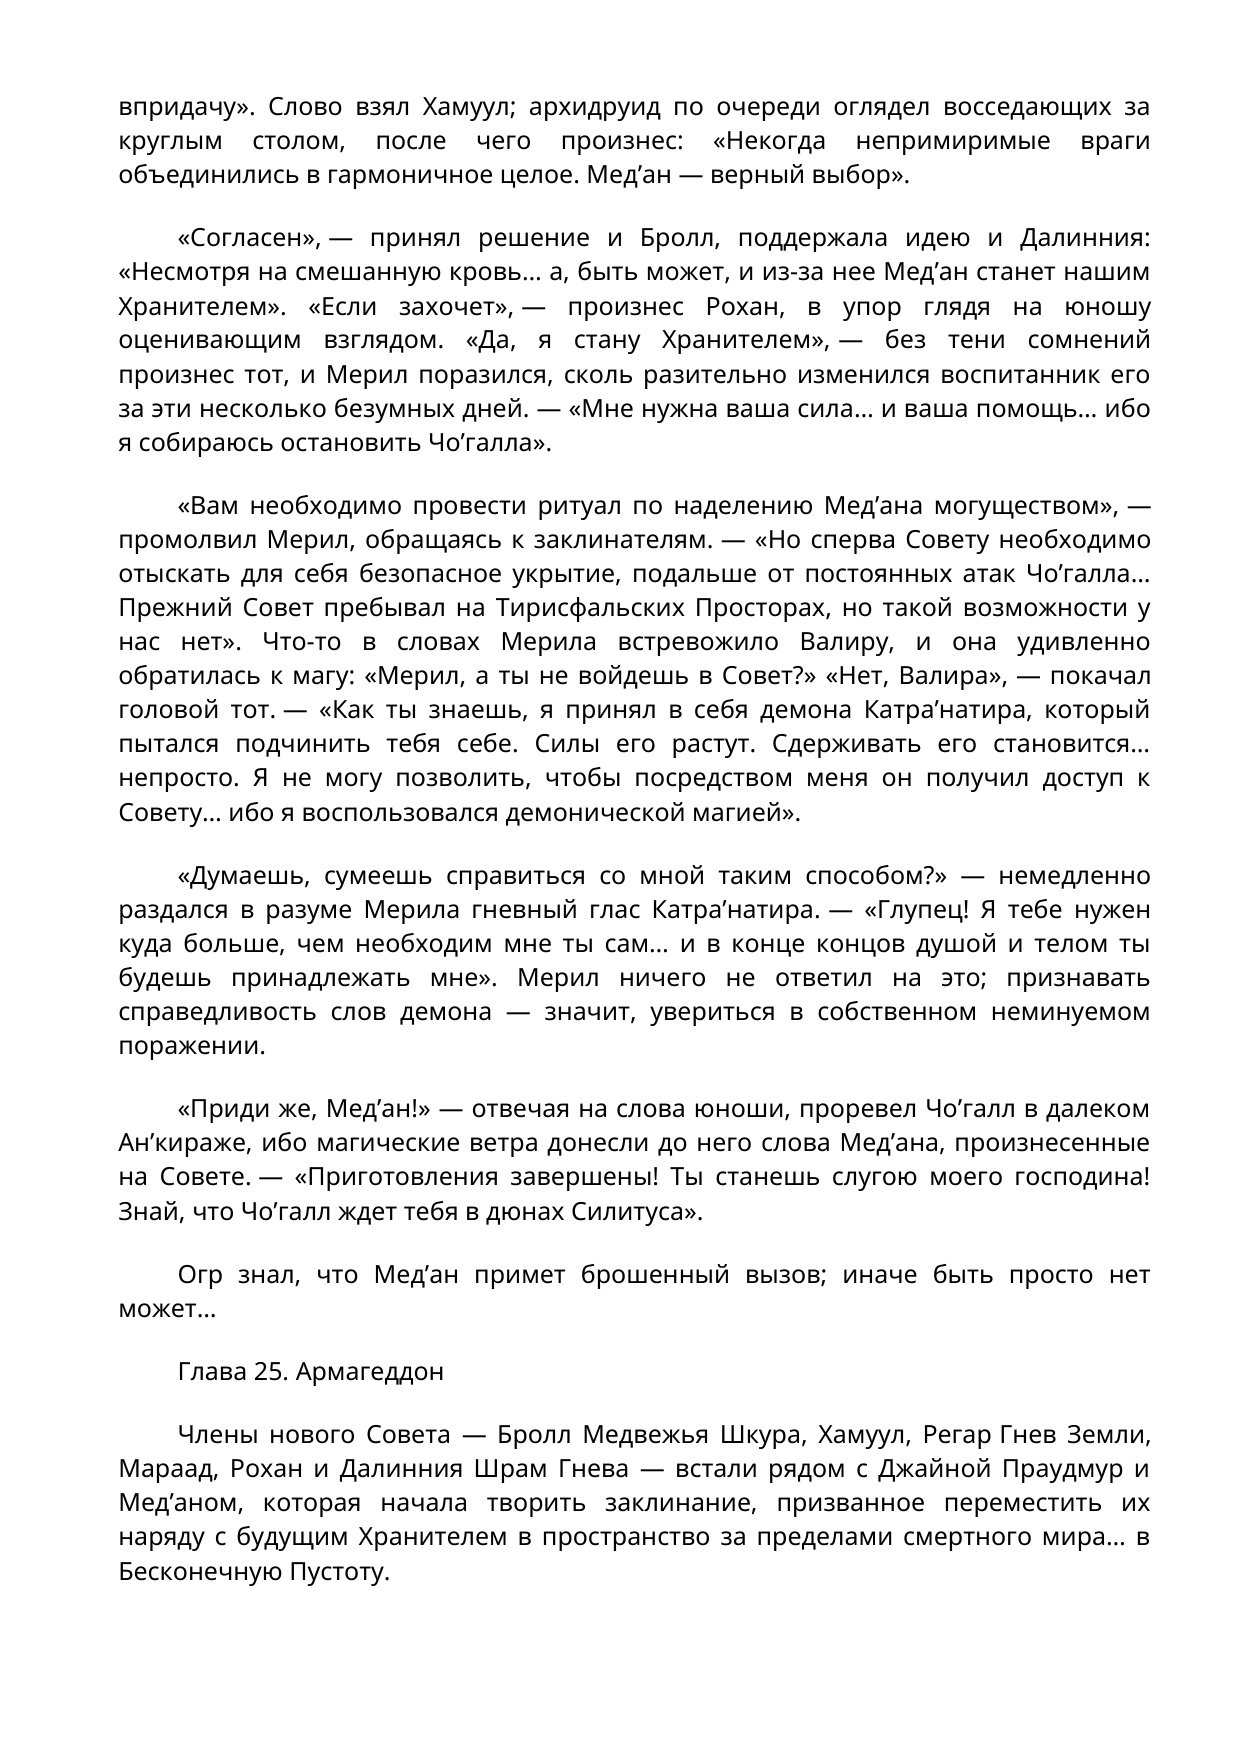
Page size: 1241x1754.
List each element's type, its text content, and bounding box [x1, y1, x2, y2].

text «Думаешь, сумеешь справиться со мной таким способом?» — немедленно раздался в разуме Мерила гневный глас Катра’натира. — «Глупец! Я тебе нужен куда больше, чем необходим мне ты сам… и в конце концов душой и телом ты будешь принадлежать мне». Мерил ничего не ответил на это; признавать справедливость слов демона — значит, увериться в собственном неминуемом поражении. [118, 857, 1152, 1062]
text «Вам необходимо провести ритуал по наделению Мед’ана могуществом», — промолвил Мерил, обращаясь к заклинателям. — «Но сперва Совету необходимо отыскать для себя безопасное укрытие, подальше от постоянных атак Чо’галла… Прежний Совет пребывал на Тирисфальских Просторах, но такой возможности у нас нет». Что-то в словах Мерила встревожило Валиру, и она удивленно обратилась к магу: «Мерил, а ты не войдешь в Совет?» «Нет, Валира», — покачал головой тот. — «Как ты знаешь, я принял в себя демона Катра’натира, который пытался подчинить тебя себе. Силы его растут. Сдерживать его становится… непросто. Я не могу позволить, чтобы посредством меня он получил доступ к Совету… ибо я воспользовался демонической магией». [118, 488, 1152, 828]
text «Приди же, Мед’ан!» — отвечая на слова юноши, проревел Чо’галл в далеком Ан’кираже, ибо магические ветра донесли до него слова Мед’ана, произнесенные на Совете. — «Приготовления завершены! Ты станешь слугою моего господина! Знай, что Чо’галл ждет тебя в дюнах Силитуса». [118, 1091, 1152, 1227]
text «Согласен», — принял решение и Бролл, поддержала идею и Далинния: «Несмотря на смешанную кровь… а, быть может, и из-за нее Мед’ан станет нашим Хранителем». «Если захочет», — произнес Рохан, в упор глядя на юношу оценивающим взглядом. «Да, я стану Хранителем», — без тени сомнений произнес тот, и Мерил поразился, сколь разительно изменился воспитанник его за эти несколько безумных дней. — «Мне нужна ваша сила… и ваша помощь… ибо я собираюсь остановить Чо’галла». [118, 220, 1152, 458]
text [118, 89, 1152, 191]
text Огр знал, что Мед’ан примет брошенный вызов; иначе быть просто нет может… [118, 1256, 1152, 1324]
text Члены нового Совета — Бролл Медвежья Шкура, Хамуул, Регар Гнев Земли, Мараад, Рохан и Далинния Шрам Гнева — встали рядом с Джайной Праудмур и Мед’аном, которая начала творить заклинание, призванное переместить их наряду с будущим Хранителем в пространство за пределами смертного мира… в Бесконечную Пустоту. [118, 1417, 1152, 1587]
text Глава 25. Армагеддон [118, 1354, 1152, 1388]
